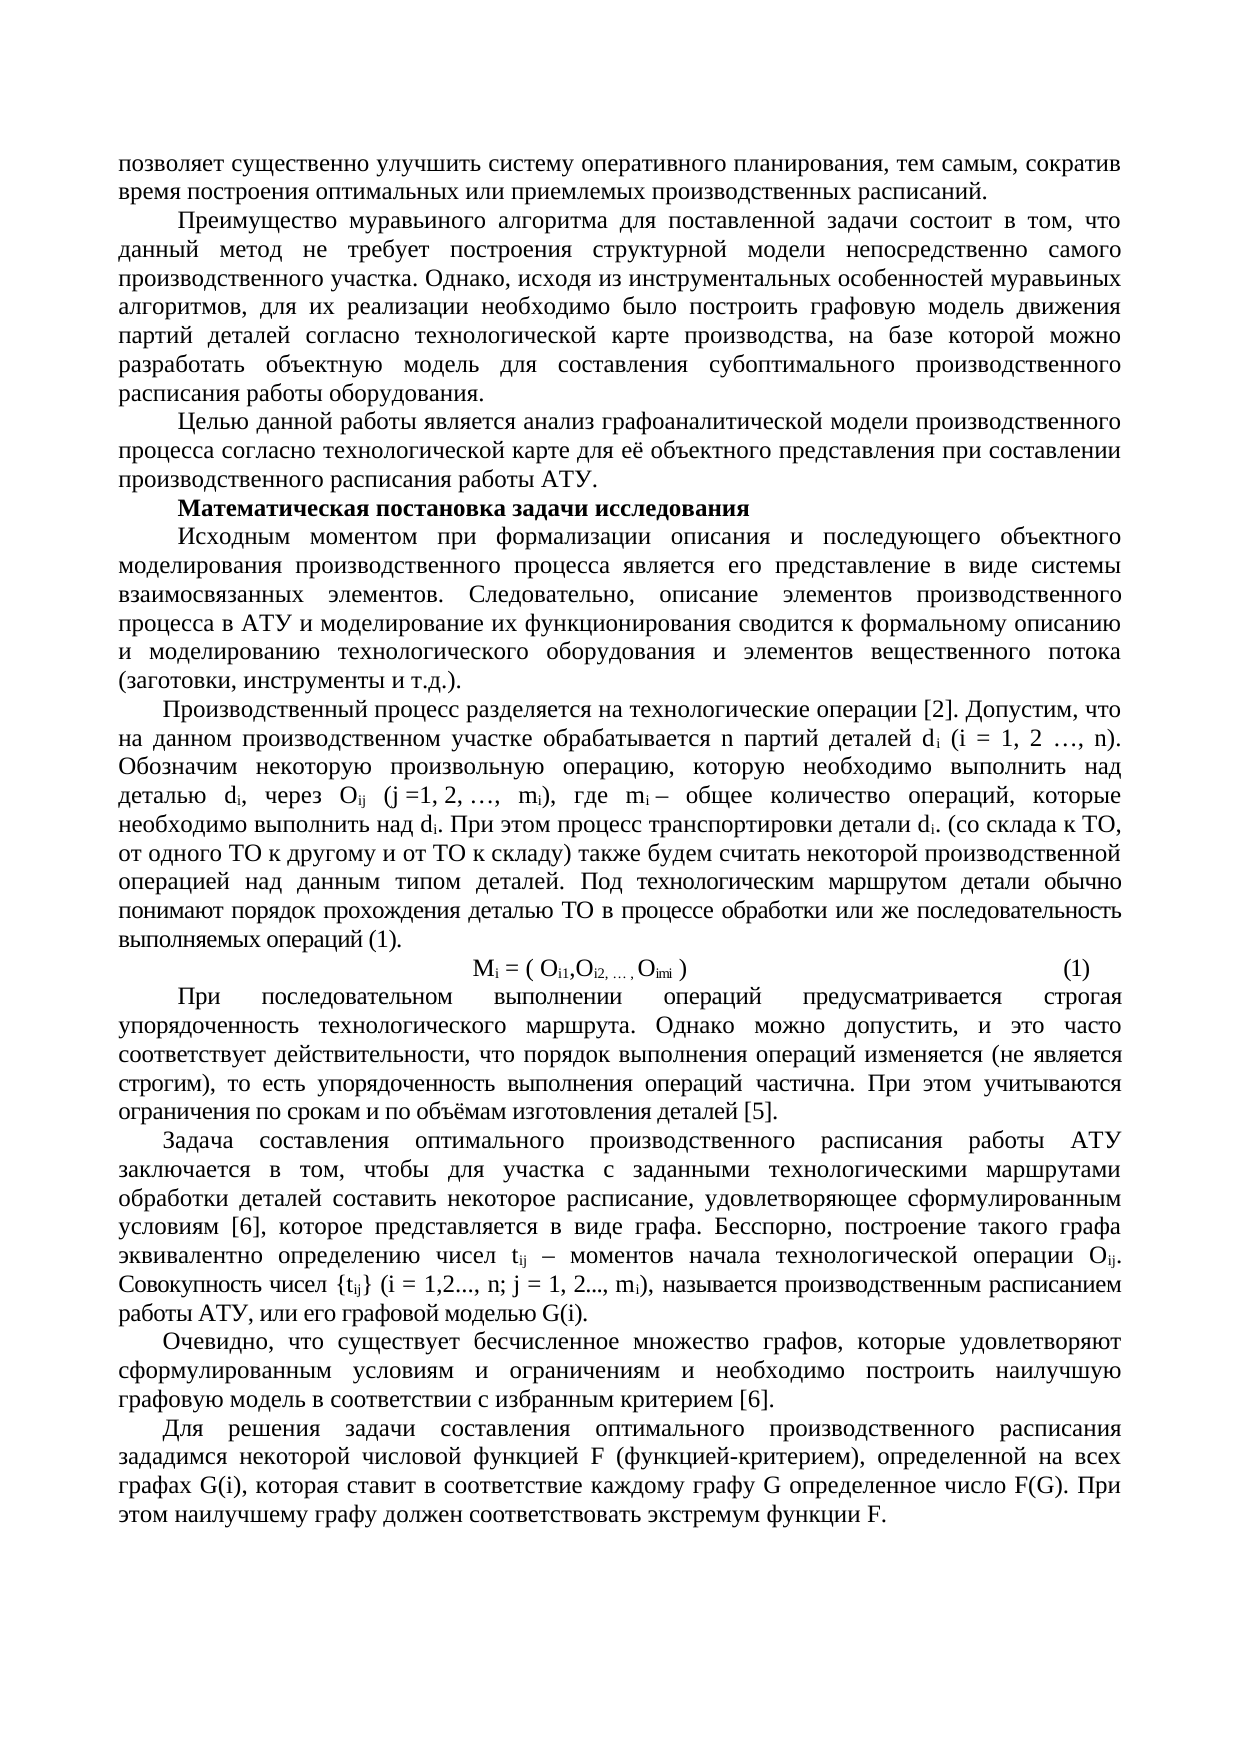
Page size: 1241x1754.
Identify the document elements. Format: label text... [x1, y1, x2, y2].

text Задача составления оптимального производственного расписания работы АТУ заключается в том, чтобы для участка с заданными технологическими маршрутами обработки деталей составить некоторое расписание, удовлетворяющее сформулированным условиям [6], которое представляется в виде графа. Бесспорно, построение такого графа эквивалентно определению чисел tij – моментов начала технологической операции Oij. Совокупность чисел {tij} (i = 1,2..., n; j = 1, 2..., mi), называется производственным расписанием работы АТУ, или его графовой моделью G(i). [118, 1125, 1122, 1326]
text Целью данной работы является анализ графоаналитической модели производственного процесса согласно технологической карте для её объектного представления при составлении производственного расписания работы АТУ. [118, 406, 1122, 493]
text Для решения задачи составления оптимального производственного расписания зададимся некоторой числовой функцией F (функцией-критерием), определенной на всех графах G(i), которая ставит в соответствие каждому графу G определенное число F(G). При этом наилучшему графу должен соответствовать экстремум функции F. [118, 1413, 1122, 1528]
text При последовательном выполнении операций предусматривается строгая упорядоченность технологического маршрута. Однако можно допустить, и это часто соответствует действительности, что порядок выполнения операций изменяется (не является строгим), то есть упорядоченность выполнения операций частична. При этом учитываются ограничения по срокам и по объёмам изготовления деталей [5]. [118, 981, 1122, 1125]
text Очевидно, что существует бесчисленное множество графов, которые удовлетворяют сформулированным условиям и ограничениям и необходимо построить наилучшую графовую модель в соответствии с избранным критерием [6]. [118, 1326, 1122, 1413]
text Мi = ( Оi1,Oi2, … , Оimi ) (1) [118, 953, 1122, 981]
text Производственный процесс разделяется на технологические операции [2]. Допустим, что на данном производственном участке обрабатывается n партий деталей di (i = 1, 2 …, n). Обозначим некоторую произвольную операцию, которую необходимо выполнить над деталью di, через Oij (j =1, 2, …, mi), где mi – общее количество операций, которые необходимо выполнить над di. При этом процесс транспортировки детали di. (со склада к ТО, от одного ТО к другому и от ТО к складу) также будем считать некоторой производственной операцией над данным типом деталей. Под технологическим маршрутом детали обычно понимают порядок прохождения деталью ТО в процессе обработки или же последовательность выполняемых операций (1). [118, 694, 1122, 953]
text Математическая постановка задачи исследования [118, 493, 1122, 521]
text Преимущество муравьиного алгоритма для поставленной задачи состоит в том, что данный метод не требует построения структурной модели непосредственно самого производственного участка. Однако, исходя из инструментальных особенностей муравьиных алгоритмов, для их реализации необходимо было построить графовую модель движения партий деталей согласно технологической карте производства, на базе которой можно разработать объектную модель для составления субоптимального производственного расписания работы оборудования. [118, 205, 1122, 406]
text Исходным моментом при формализации описания и последующего объектного моделирования производственного процесса является его представление в виде системы взаимосвязанных элементов. Следовательно, описание элементов производственного процесса в АТУ и моделирование их функционирования сводится к формальному описанию и моделированию технологического оборудования и элементов вещественного потока (заготовки, инструменты и т.д.). [118, 521, 1122, 694]
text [118, 148, 1122, 205]
